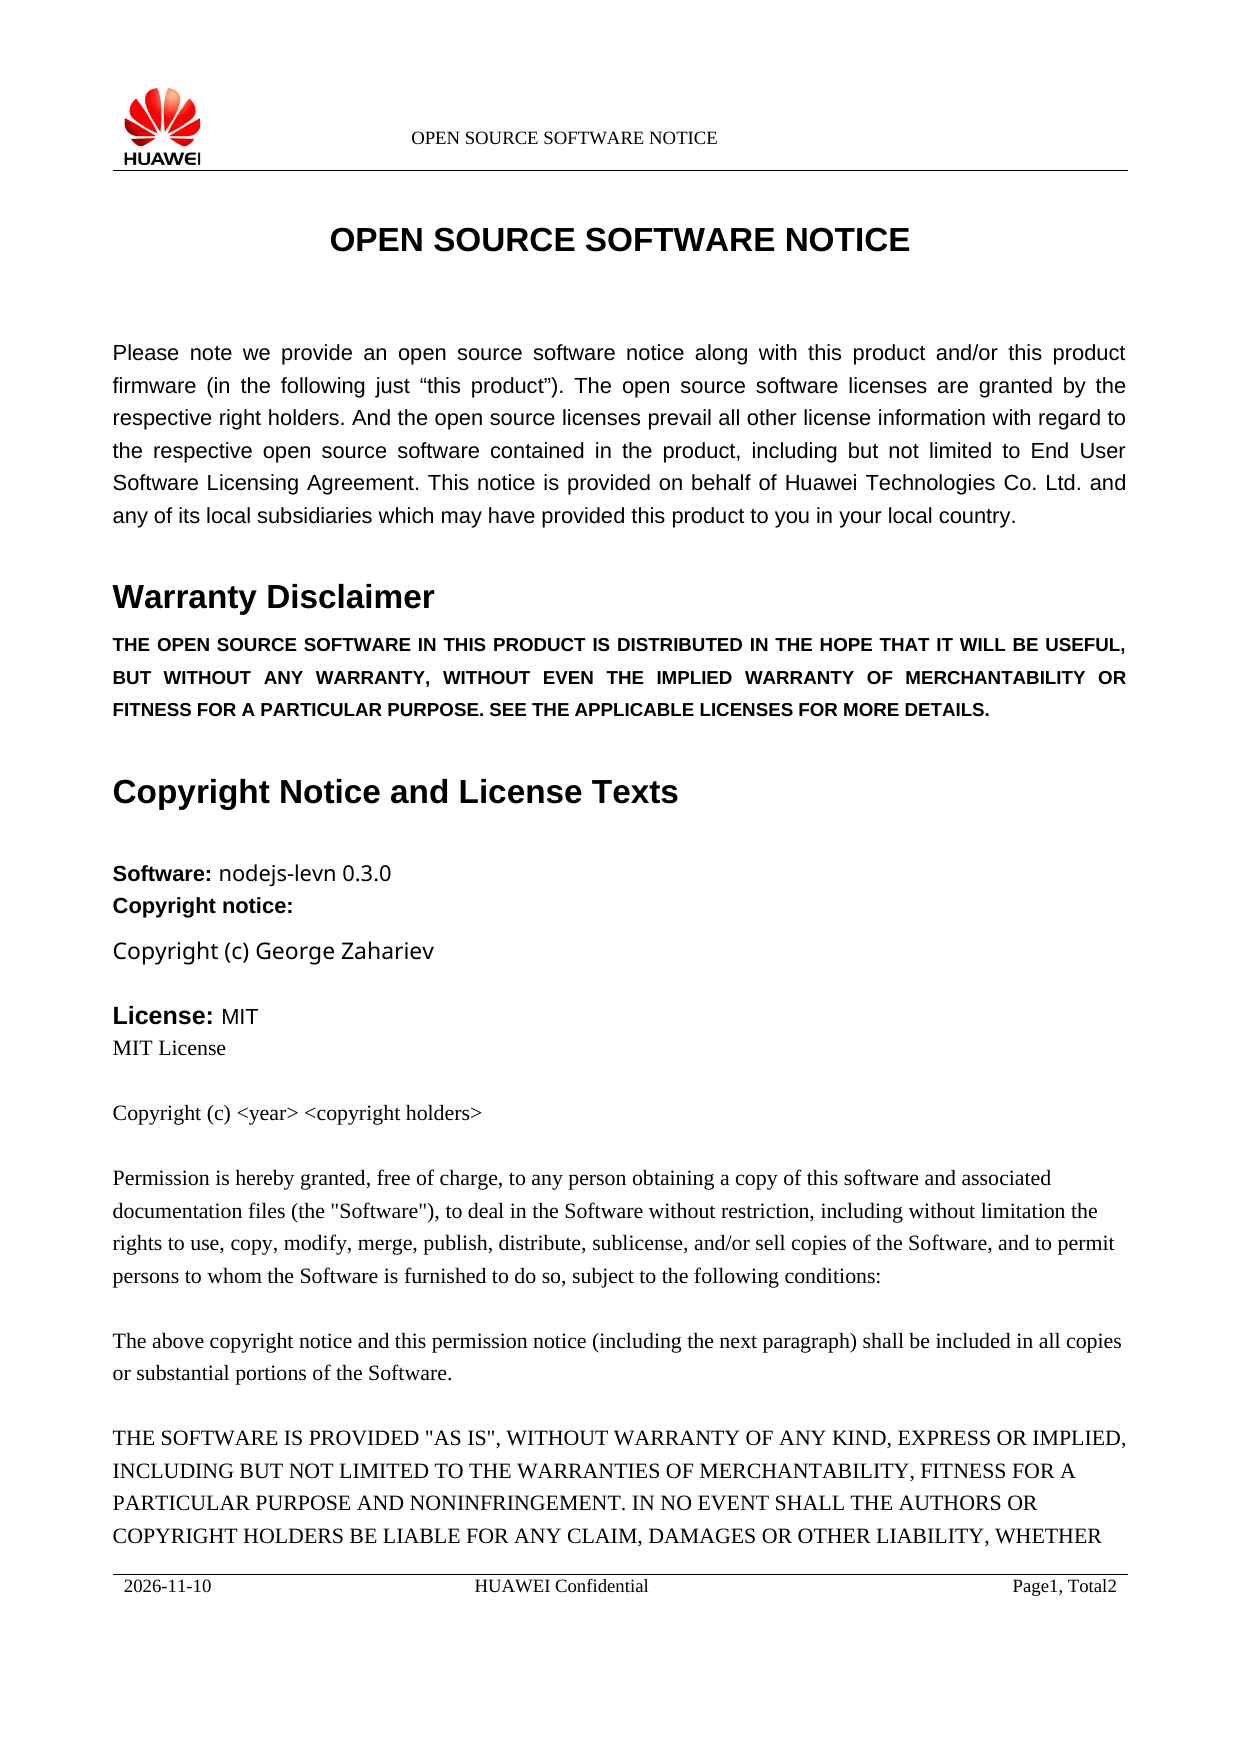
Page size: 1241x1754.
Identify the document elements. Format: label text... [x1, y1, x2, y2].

text Copyright Notice and License Texts [112, 759, 1128, 824]
text Copyright notice: [112, 889, 1128, 921]
picture [124, 88, 201, 165]
text The open source software in this product is distributed in the hope that it will be useful, but WITHOUT ANY WARRANTY, without even the implied warranty of MERCHANTABILITY or FITNESS FOR A PARTICULAR PURPOSE. See the applicable licenses for more details. [112, 629, 1128, 726]
text Copyright (c) George Zahariev [112, 934, 1128, 999]
text Please note we provide an open source software notice along with this product and/or this product firmware (in the following just “this product”). The open source software licenses are granted by the respective right holders. And the open source licenses prevail all other license information with regard to the respective open source software contained in the product, including but not limited to End User Software Licensing Agreement. This notice is provided on behalf of Huawei Technologies Co. Ltd. and any of its local subsidiaries which may have provided this product to you in your local country. [112, 336, 1128, 531]
title Software: nodejs-levn 0.3.0 [112, 856, 1128, 889]
text License: MIT [112, 999, 1128, 1031]
text Warranty Disclaimer [112, 564, 1128, 629]
text OPEN SOURCE SOFTWARE NOTICE [112, 206, 1128, 271]
